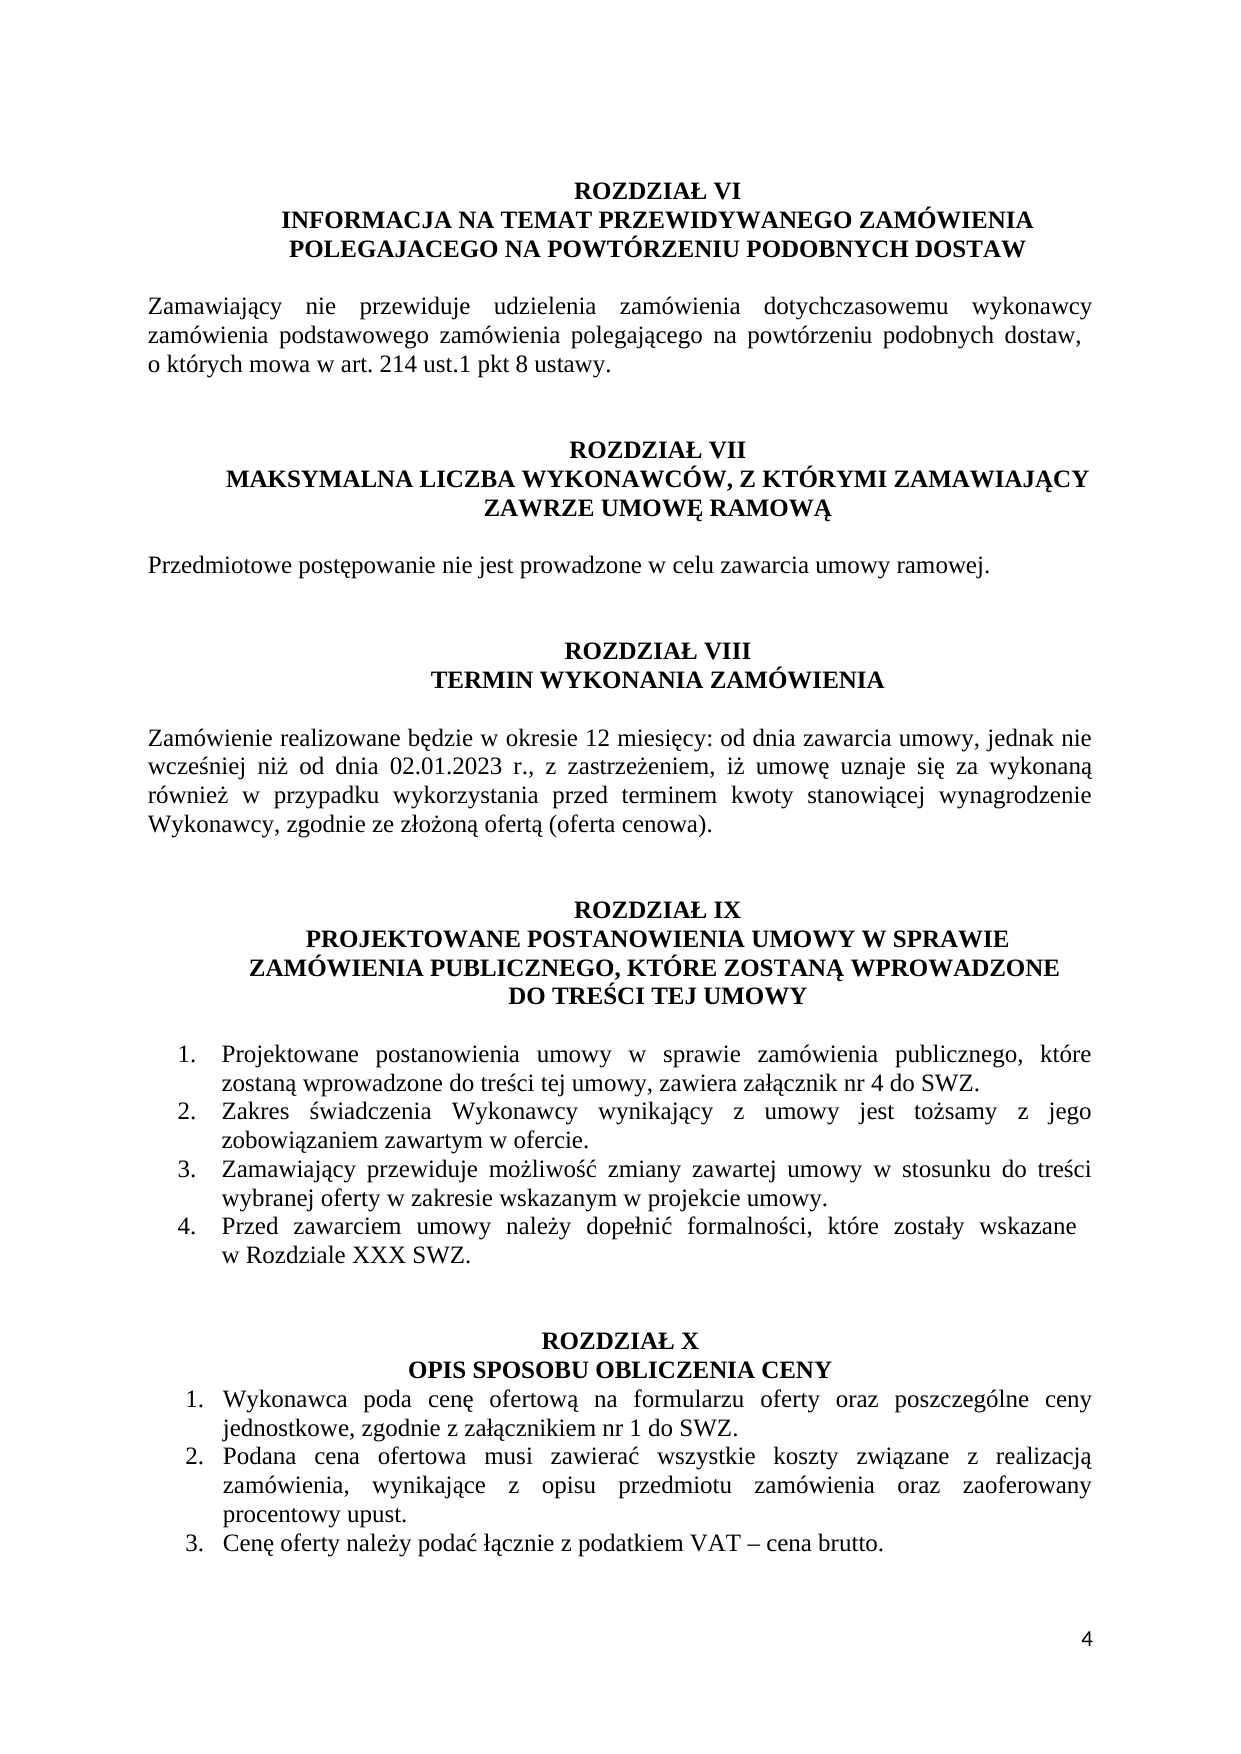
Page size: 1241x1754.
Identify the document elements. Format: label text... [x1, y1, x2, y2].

text OPIS SPOSOBU OBLICZENIA CENY [148, 1355, 1093, 1384]
list ROZDZIAŁ VII [223, 435, 1093, 464]
list ROZDZIAŁ VIII [223, 636, 1093, 665]
list PROJEKTOWANE POSTANOWIENIA UMOWY W SPRAWIE ZAMÓWIENIA PUBLICZNEGO, KTÓRE ZOSTANĄ WPROWADZONE DO TREŚCI TEJ UMOWY [223, 924, 1093, 1010]
list Zakres świadczenia Wykonawcy wynikający z umowy jest tożsamy z jego zobowiązaniem zawartym w ofercie. [177, 1096, 1093, 1154]
list Podana cena ofertowa musi zawierać wszystkie koszty związane z realizacją zamówienia, wynikające z opisu przedmiotu zamówienia oraz zaoferowany procentowy upust. [185, 1441, 1093, 1528]
text Przedmiotowe postępowanie nie jest prowadzone w celu zawarcia umowy ramowej. [148, 550, 1093, 579]
list Przed zawarciem umowy należy dopełnić formalności, które zostały wskazane w Rozdziale XXX SWZ. [177, 1211, 1093, 1269]
list Cenę oferty należy podać łącznie z podatkiem VAT – cena brutto. [185, 1528, 1093, 1556]
list ROZDZIAŁ VI [223, 176, 1093, 205]
list Projektowane postanowienia umowy w sprawie zamówienia publicznego, które zostaną wprowadzone do treści tej umowy, zawiera załącznik nr 4 do SWZ. [177, 1039, 1093, 1096]
text ROZDZIAŁ X [148, 1326, 1093, 1355]
list Wykonawca poda cenę ofertową na formularzu oferty oraz poszczególne ceny jednostkowe, zgodnie z załącznikiem nr 1 do SWZ. [185, 1384, 1093, 1441]
list MAKSYMALNA LICZBA WYKONAWCÓW, Z KTÓRYMI ZAMAWIAJĄCY ZAWRZE UMOWĘ RAMOWĄ [223, 464, 1093, 521]
text Zamawiający nie przewiduje udzielenia zamówienia dotychczasowemu wykonawcy zamówienia podstawowego zamówienia polegającego na powtórzeniu podobnych dostaw, o których mowa w art. 214 ust.1 pkt 8 ustawy. [148, 291, 1093, 378]
list INFORMACJA NA TEMAT PRZEWIDYWANEGO ZAMÓWIENIA POLEGAJACEGO NA POWTÓRZENIU PODOBNYCH DOSTAW [223, 205, 1093, 263]
list Zamówienie realizowane będzie w okresie 12 miesięcy: od dnia zawarcia umowy, jednak nie wcześniej niż od dnia 02.01.2023 r., z zastrzeżeniem, iż umowę uznaje się za wykonaną również w przypadku wykorzystania przed terminem kwoty stanowiącej wynagrodzenie Wykonawcy, zgodnie ze złożoną ofertą (oferta cenowa). [148, 723, 1093, 838]
list ROZDZIAŁ IX [223, 895, 1093, 924]
list TERMIN WYKONANIA ZAMÓWIENIA [223, 665, 1093, 694]
list Zamawiający przewiduje możliwość zmiany zawartej umowy w stosunku do treści wybranej oferty w zakresie wskazanym w projekcie umowy. [177, 1154, 1093, 1211]
